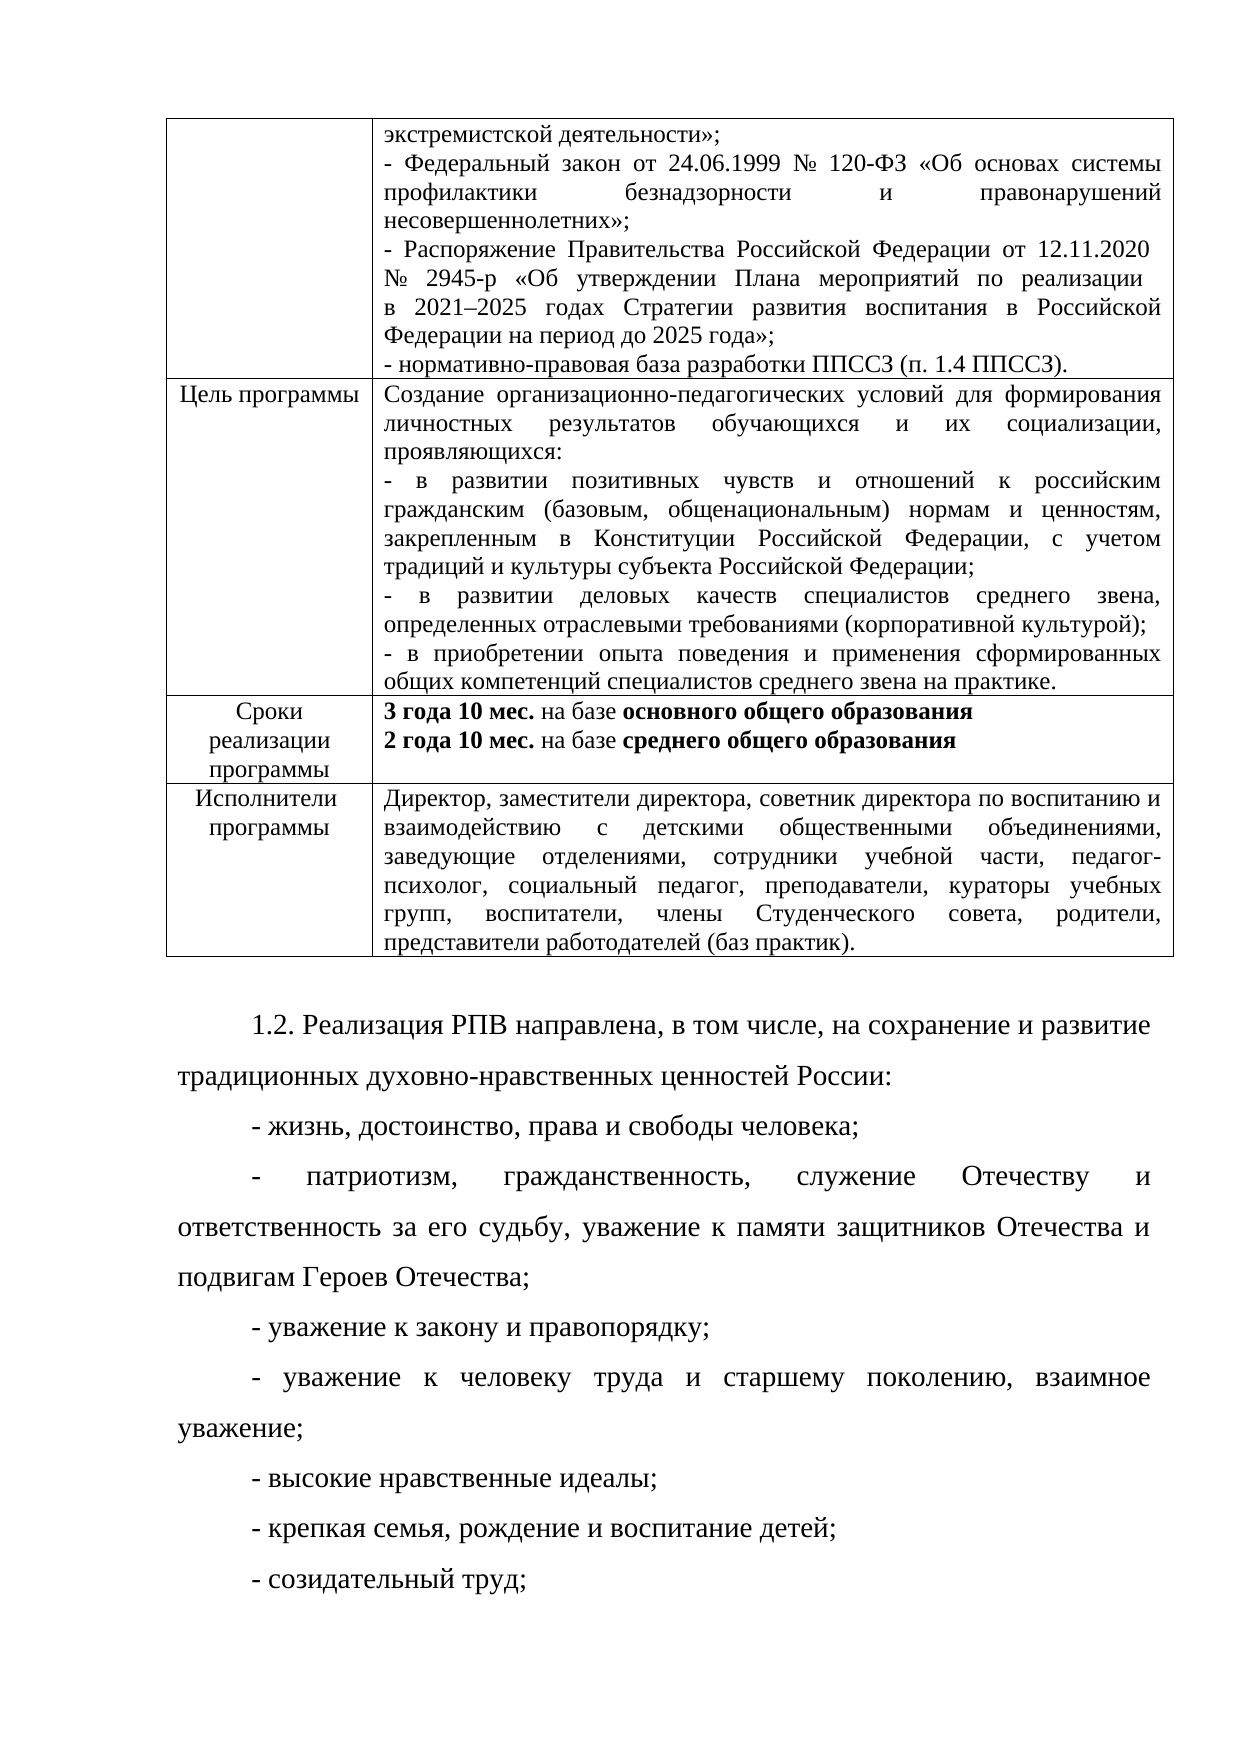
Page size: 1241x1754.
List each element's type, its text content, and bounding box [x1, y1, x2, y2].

text - жизнь, достоинство, права и свободы человека; [177, 1108, 1152, 1142]
table_cell Исполнители программы [167, 784, 372, 956]
table_cell Сроки реализации программы [167, 696, 372, 782]
table_cell Создание организационно-педагогических условий для формирования личностных результатов обучающихся и их социализации, проявляющихся: - в развитии позитивных чувств и отношений к российским гражданским (базовым, общенациональным) нормам и ценностям, закрепленным в Конституции Российской Федерации, с учетом традиций и культуры субъекта Российской Федерации; - в развитии деловых качеств специалистов среднего звена, определенных отраслевыми требованиями (корпоративной культурой); - в приобретении опыта поведения и применения сформированных общих компетенций специалистов среднего звена на практике. [373, 379, 1173, 695]
text - высокие нравственные идеалы; [177, 1460, 1152, 1494]
table_cell Цель программы [167, 379, 372, 695]
text - созидательный труд; [177, 1561, 1152, 1594]
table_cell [167, 119, 372, 378]
text - уважение к закону и правопорядку; [177, 1309, 1152, 1343]
text - крепкая семья, рождение и воспитание детей; [177, 1511, 1152, 1544]
text 1.2. Реализация РПВ направлена, в том числе, на сохранение и развитие традиционных духовно-нравственных ценностей России: [177, 1007, 1152, 1091]
table_cell Директор, заместители директора, советник директора по воспитанию и взаимодействию с детскими общественными объединениями, заведующие отделениями, сотрудники учебной части, педагог-психолог, социальный педагог, преподаватели, кураторы учебных групп, воспитатели, члены Студенческого совета, родители, представители работодателей (баз практик). [373, 784, 1173, 956]
text - патриотизм, гражданственность, служение Отечеству ‎и ответственность за его судьбу, уважение к памяти защитников Отечества и подвигам Героев Отечества; [177, 1158, 1152, 1292]
table_cell 3 года 10 мес. на базе основного общего образования 2 года 10 мес. на базе среднего общего образования [373, 696, 1173, 782]
text - уважение к человеку труда и старшему поколению, взаимное уважение; [177, 1359, 1152, 1443]
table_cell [373, 119, 1173, 378]
